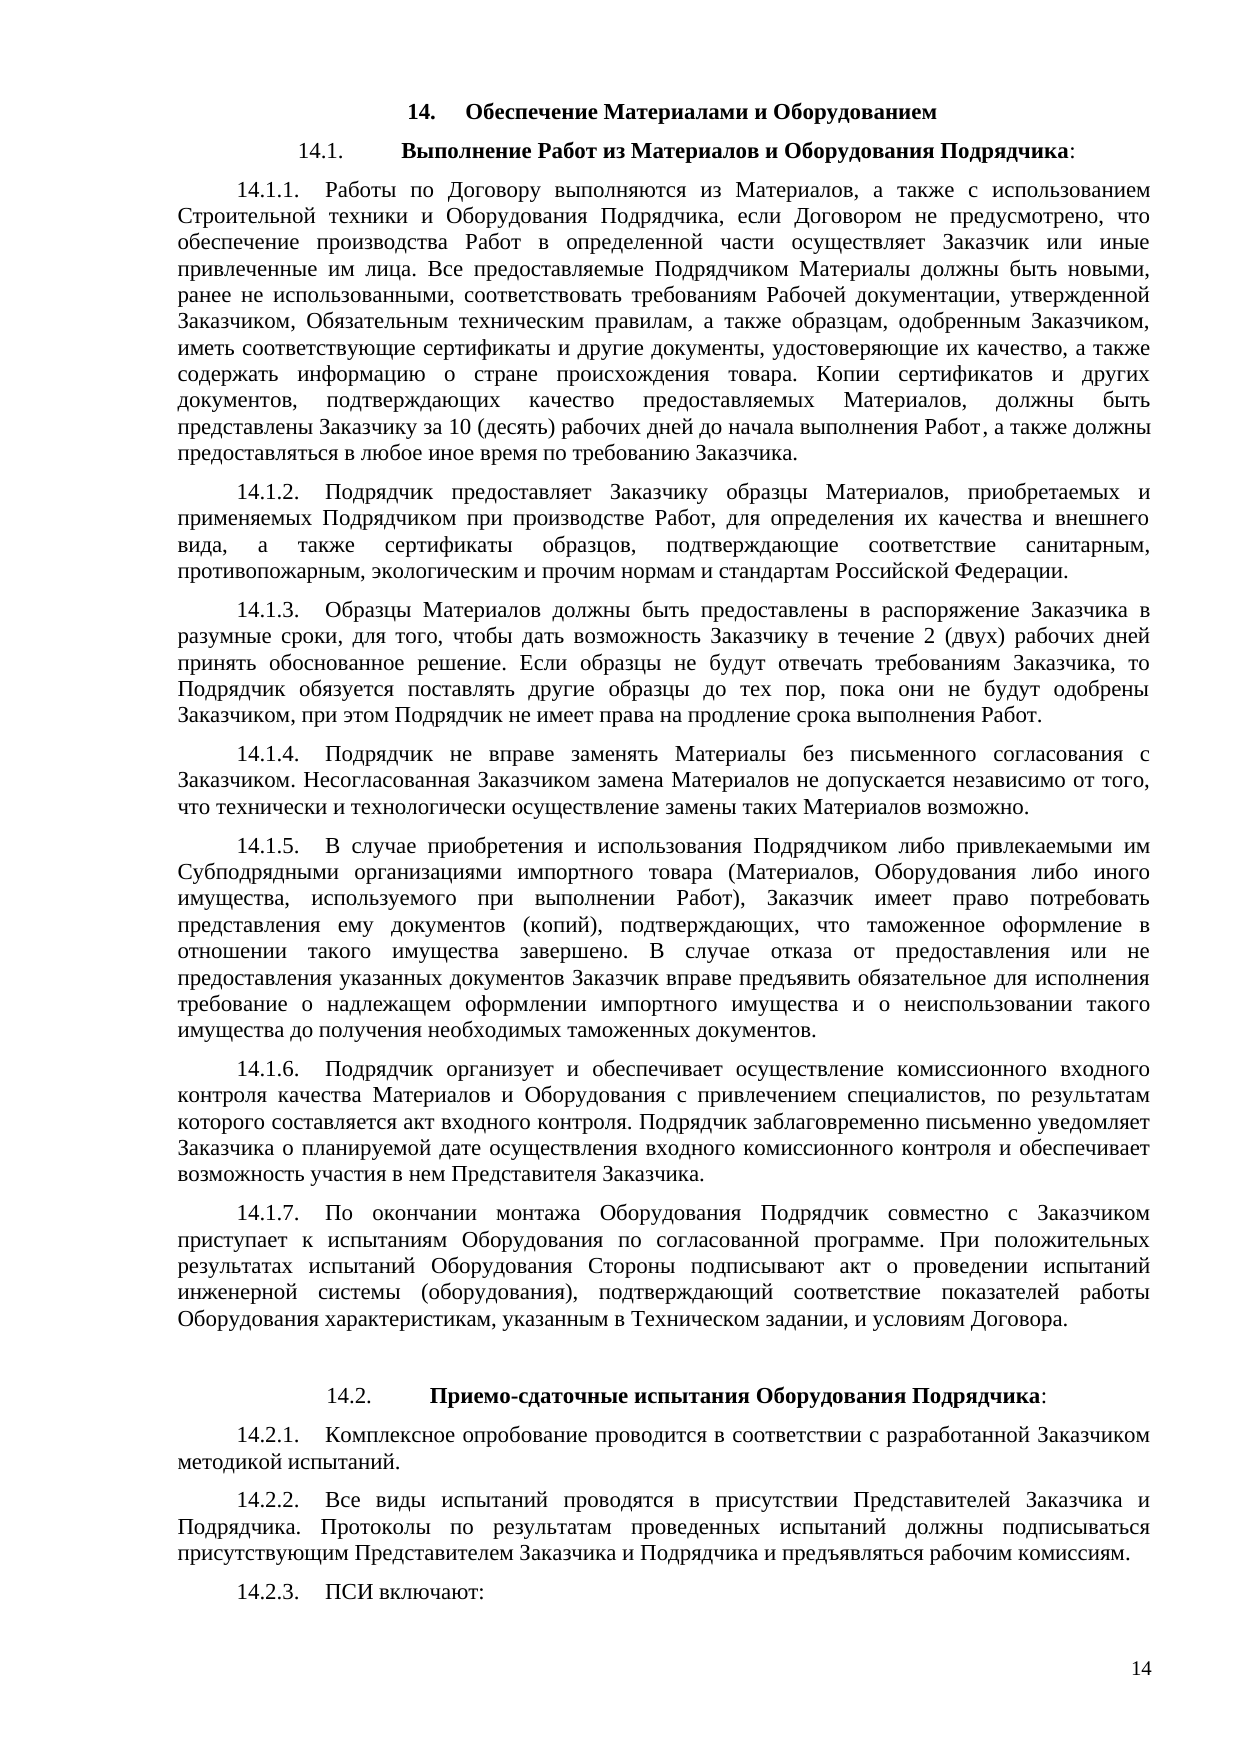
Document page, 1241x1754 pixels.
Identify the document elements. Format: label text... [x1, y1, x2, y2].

text Обеспечение Материалами и Оборудованием [177, 98, 1152, 124]
text Подрядчик предоставляет Заказчику образцы Материалов, приобретаемых и применяемых Подрядчиком при производстве Работ, для определения их качества и внешнего вида, а также сертификаты образцов, подтверждающие соответствие санитарным, противопожарным, экологическим и прочим нормам и стандартам Российской Федерации. [177, 478, 1152, 583]
text Все виды испытаний проводятся в присутствии Представителей Заказчика и Подрядчика. Протоколы по результатам проведенных испытаний должны подписываться присутствующим Представителем Заказчика и Подрядчика и предъявляться рабочим комиссиям. [177, 1487, 1152, 1566]
text Приемо-сдаточные испытания Оборудования Подрядчика: [162, 1382, 1152, 1409]
text Подрядчик не вправе заменять Материалы без письменного согласования с Заказчиком. Несогласованная Заказчиком замена Материалов не допускается независимо от того, что технически и технологически осуществление замены таких Материалов возможно. [177, 740, 1152, 819]
text Работы по Договору выполняются из Материалов, а также с использованием Строительной техники и Оборудования Подрядчика, если Договором не предусмотрено, что обеспечение производства Работ в определенной части осуществляет Заказчик или иные привлеченные им лица. Все предоставляемые Подрядчиком Материалы должны быть новыми, ранее не использованными, соответствовать требованиям Рабочей документации, утвержденной Заказчиком, Обязательным техническим правилам, а также образцам, одобренным Заказчиком, иметь соответствующие сертификаты и другие документы, удостоверяющие их качество, а также содержать информацию о стране происхождения товара. Копии сертификатов и других документов, подтверждающих качество предоставляемых Материалов, должны быть представлены Заказчику за 10 (десять) рабочих дней до начала выполнения Работ, а также должны предоставляться в любое иное время по требованию Заказчика. [177, 176, 1152, 466]
text Образцы Материалов должны быть предоставлены в распоряжение Заказчика в разумные сроки, для того, чтобы дать возможность Заказчику в течение 2 (двух) рабочих дней принять обоснованное решение. Если образцы не будут отвечать требованиям Заказчика, то Подрядчик обязуется поставлять другие образцы до тех пор, пока они не будут одобрены Заказчиком, при этом Подрядчик не имеет права на продление срока выполнения Работ. [177, 596, 1152, 728]
text Выполнение Работ из Материалов и Оборудования Подрядчика: [162, 137, 1152, 163]
text Комплексное опробование проводится в соответствии с разработанной Заказчиком методикой испытаний. [177, 1421, 1152, 1474]
text Подрядчик организует и обеспечивает осуществление комиссионного входного контроля качества Материалов и Оборудования с привлечением специалистов, по результатам которого составляется акт входного контроля. Подрядчик заблаговременно письменно уведомляет Заказчика о планируемой дате осуществления входного комиссионного контроля и обеспечивает возможность участия в нем Представителя Заказчика. [177, 1055, 1152, 1187]
text По окончании монтажа Оборудования Подрядчик совместно с Заказчиком приступает к испытаниям Оборудования по согласованной программе. При положительных результатах испытаний Оборудования Стороны подписывают акт о проведении испытаний инженерной системы (оборудования), подтверждающий соответствие показателей работы Оборудования характеристикам, указанным в Техническом задании, и условиям Договора. [177, 1199, 1152, 1331]
text ПСИ включают: [177, 1578, 1152, 1604]
text В случае приобретения и использования Подрядчиком либо привлекаемыми им Субподрядными организациями импортного товара (Материалов, Оборудования либо иного имущества, используемого при выполнении Работ), Заказчик имеет право потребовать представления ему документов (копий), подтверждающих, что таможенное оформление в отношении такого имущества завершено. В случае отказа от предоставления или не предоставления указанных документов Заказчик вправе предъявить обязательное для исполнения требование о надлежащем оформлении импортного имущества и о неиспользовании такого имущества до получения необходимых таможенных документов. [177, 832, 1152, 1043]
